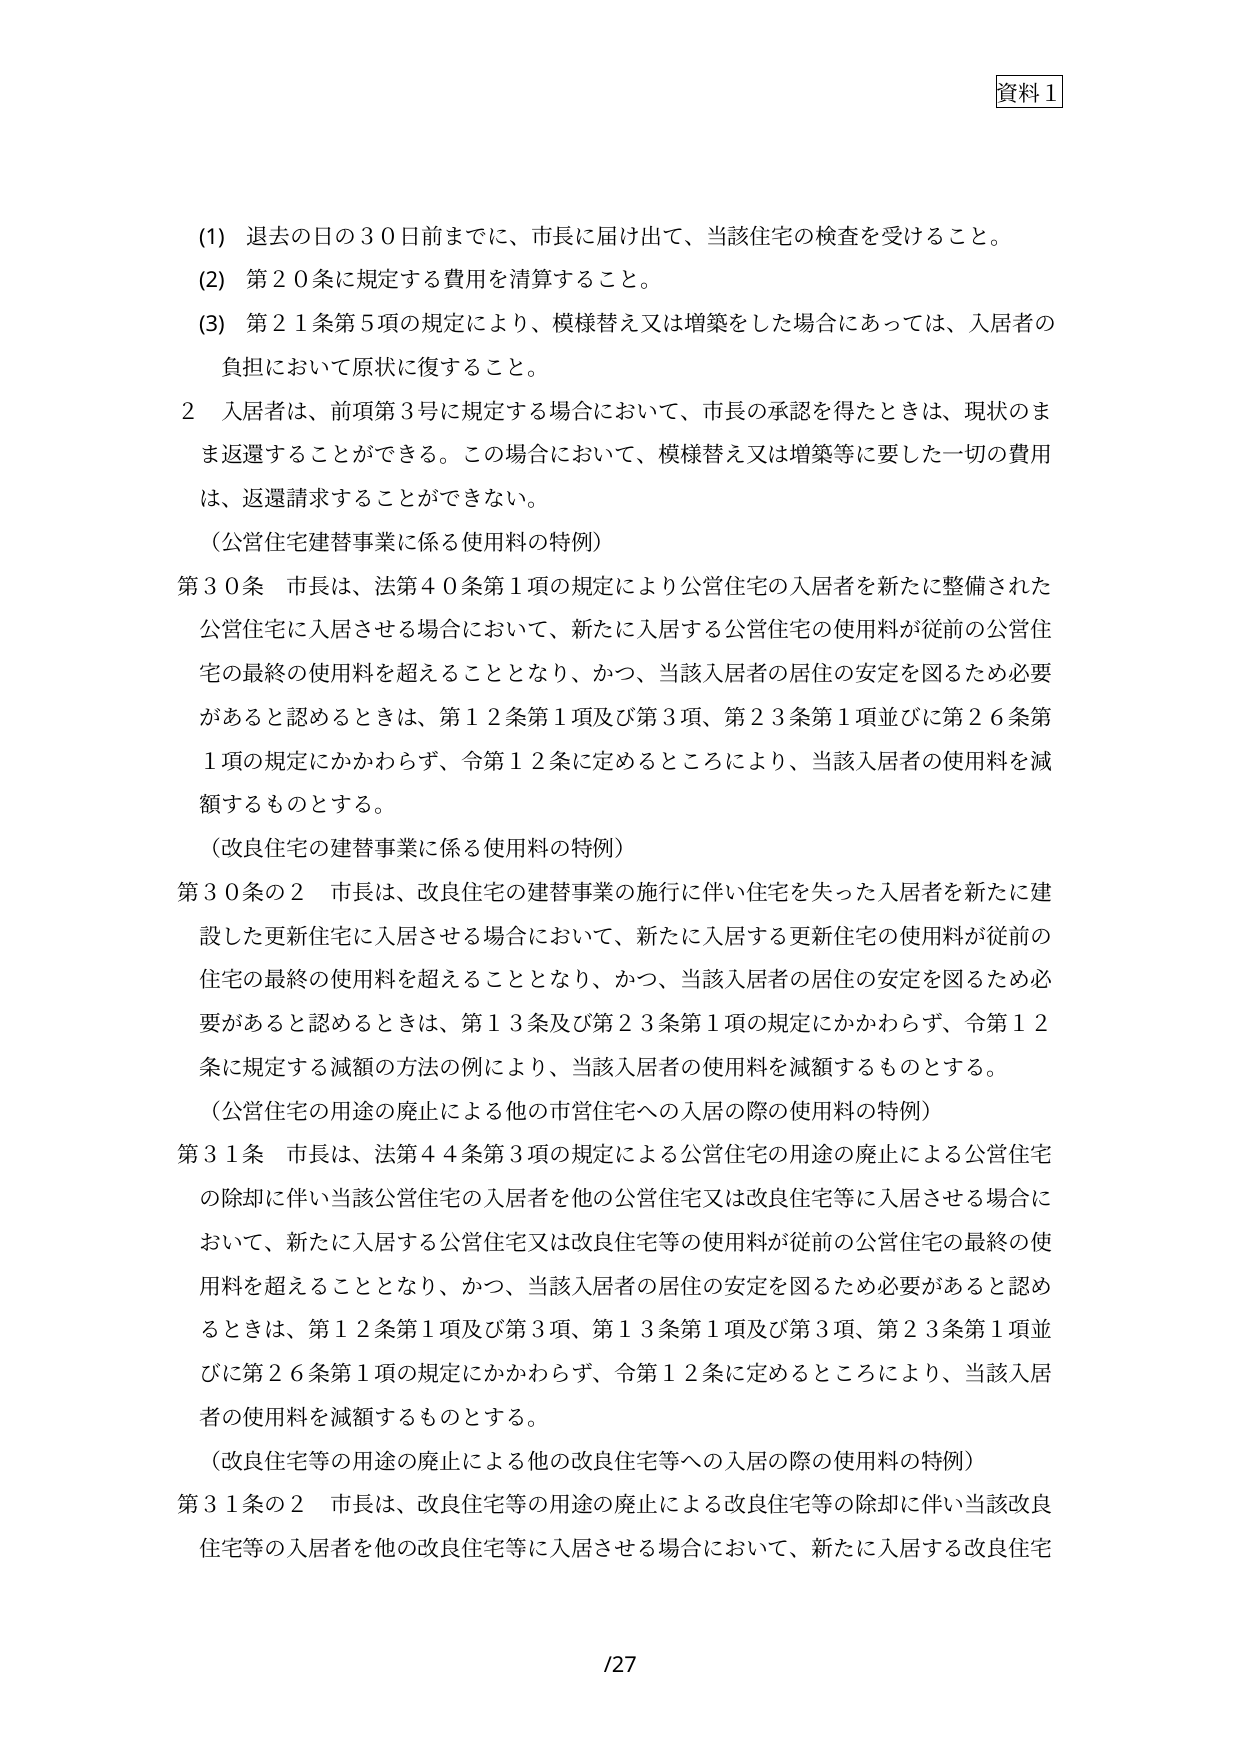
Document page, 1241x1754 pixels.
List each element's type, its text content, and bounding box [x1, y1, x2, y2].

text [177, 1475, 1063, 1563]
text (3) 第２１条第５項の規定により、模様替え又は増築をした場合にあっては、入居者の負担において原状に復すること。 [199, 294, 1063, 382]
text （改良住宅の建替事業に係る使用料の特例） [199, 819, 1063, 863]
text (2) 第２０条に規定する費用を清算すること。 [199, 250, 1063, 294]
text （改良住宅等の用途の廃止による他の改良住宅等への入居の際の使用料の特例） [199, 1432, 1063, 1475]
text （公営住宅建替事業に係る使用料の特例） [199, 513, 1063, 557]
text 第３１条 市長は、法第４４条第３項の規定による公営住宅の用途の廃止による公営住宅の除却に伴い当該公営住宅の入居者を他の公営住宅又は改良住宅等に入居させる場合において、新たに入居する公営住宅又は改良住宅等の使用料が従前の公営住宅の最終の使用料を超えることとなり、かつ、当該入居者の居住の安定を図るため必要があると認めるときは、第１２条第１項及び第３項、第１３条第１項及び第３項、第２３条第１項並びに第２６条第１項の規定にかかわらず、令第１２条に定めるところにより、当該入居者の使用料を減額するものとする。 [177, 1125, 1063, 1432]
text 第３０条 市長は、法第４０条第１項の規定により公営住宅の入居者を新たに整備された公営住宅に入居させる場合において、新たに入居する公営住宅の使用料が従前の公営住宅の最終の使用料を超えることとなり、かつ、当該入居者の居住の安定を図るため必要があると認めるときは、第１２条第１項及び第３項、第２３条第１項並びに第２６条第１項の規定にかかわらず、令第１２条に定めるところにより、当該入居者の使用料を減額するものとする。 [177, 557, 1063, 819]
text 第３０条の２ 市長は、改良住宅の建替事業の施行に伴い住宅を失った入居者を新たに建設した更新住宅に入居させる場合において、新たに入居する更新住宅の使用料が従前の住宅の最終の使用料を超えることとなり、かつ、当該入居者の居住の安定を図るため必要があると認めるときは、第１３条及び第２３条第１項の規定にかかわらず、令第１２条に規定する減額の方法の例により、当該入居者の使用料を減額するものとする。 [177, 863, 1063, 1082]
text (1) 退去の日の３０日前までに、市長に届け出て、当該住宅の検査を受けること。 [199, 207, 1063, 250]
text （公営住宅の用途の廃止による他の市営住宅への入居の際の使用料の特例） [199, 1082, 1063, 1125]
text ２ 入居者は、前項第３号に規定する場合において、市長の承認を得たときは、現状のまま返還することができる。この場合において、模様替え又は増築等に要した一切の費用は、返還請求することができない。 [177, 382, 1063, 513]
